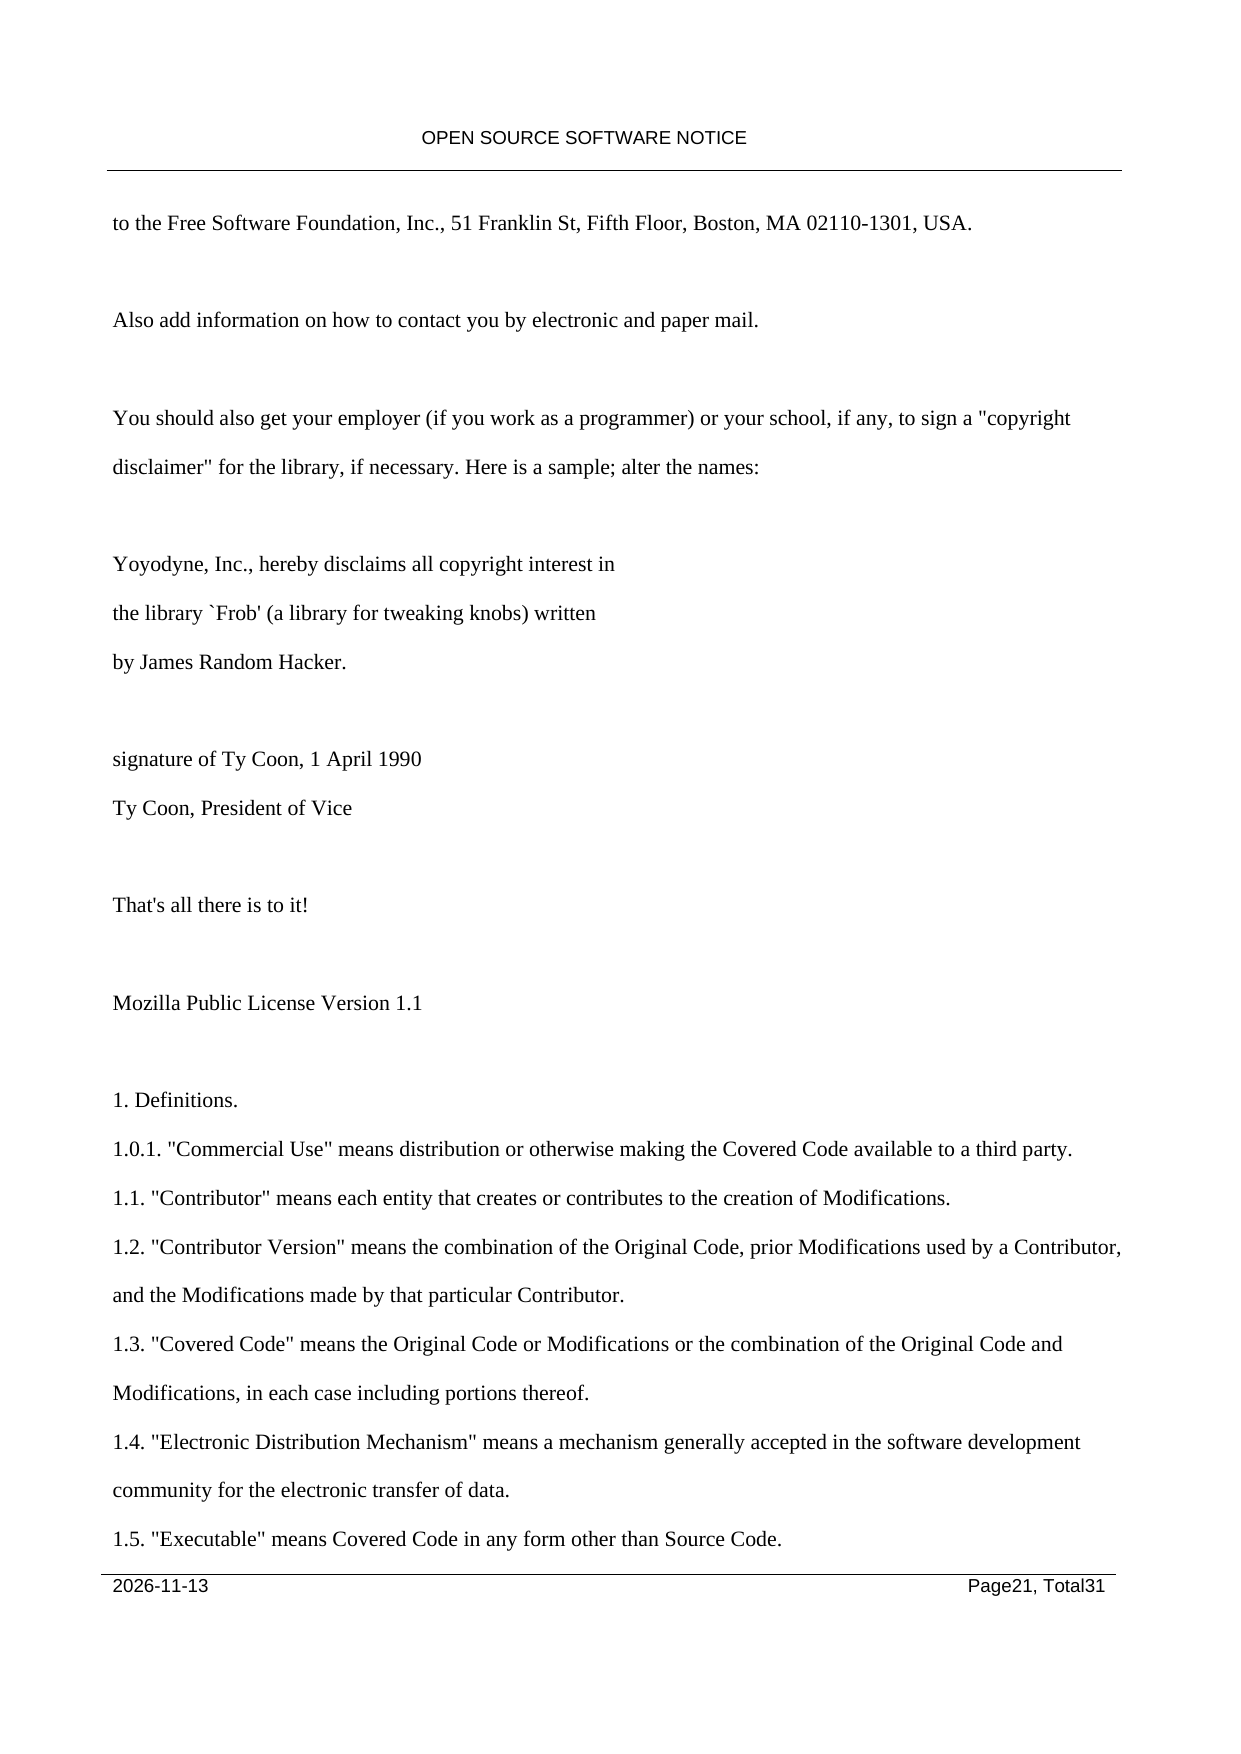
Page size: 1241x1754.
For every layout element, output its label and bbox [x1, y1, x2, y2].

text [112, 206, 1128, 1555]
